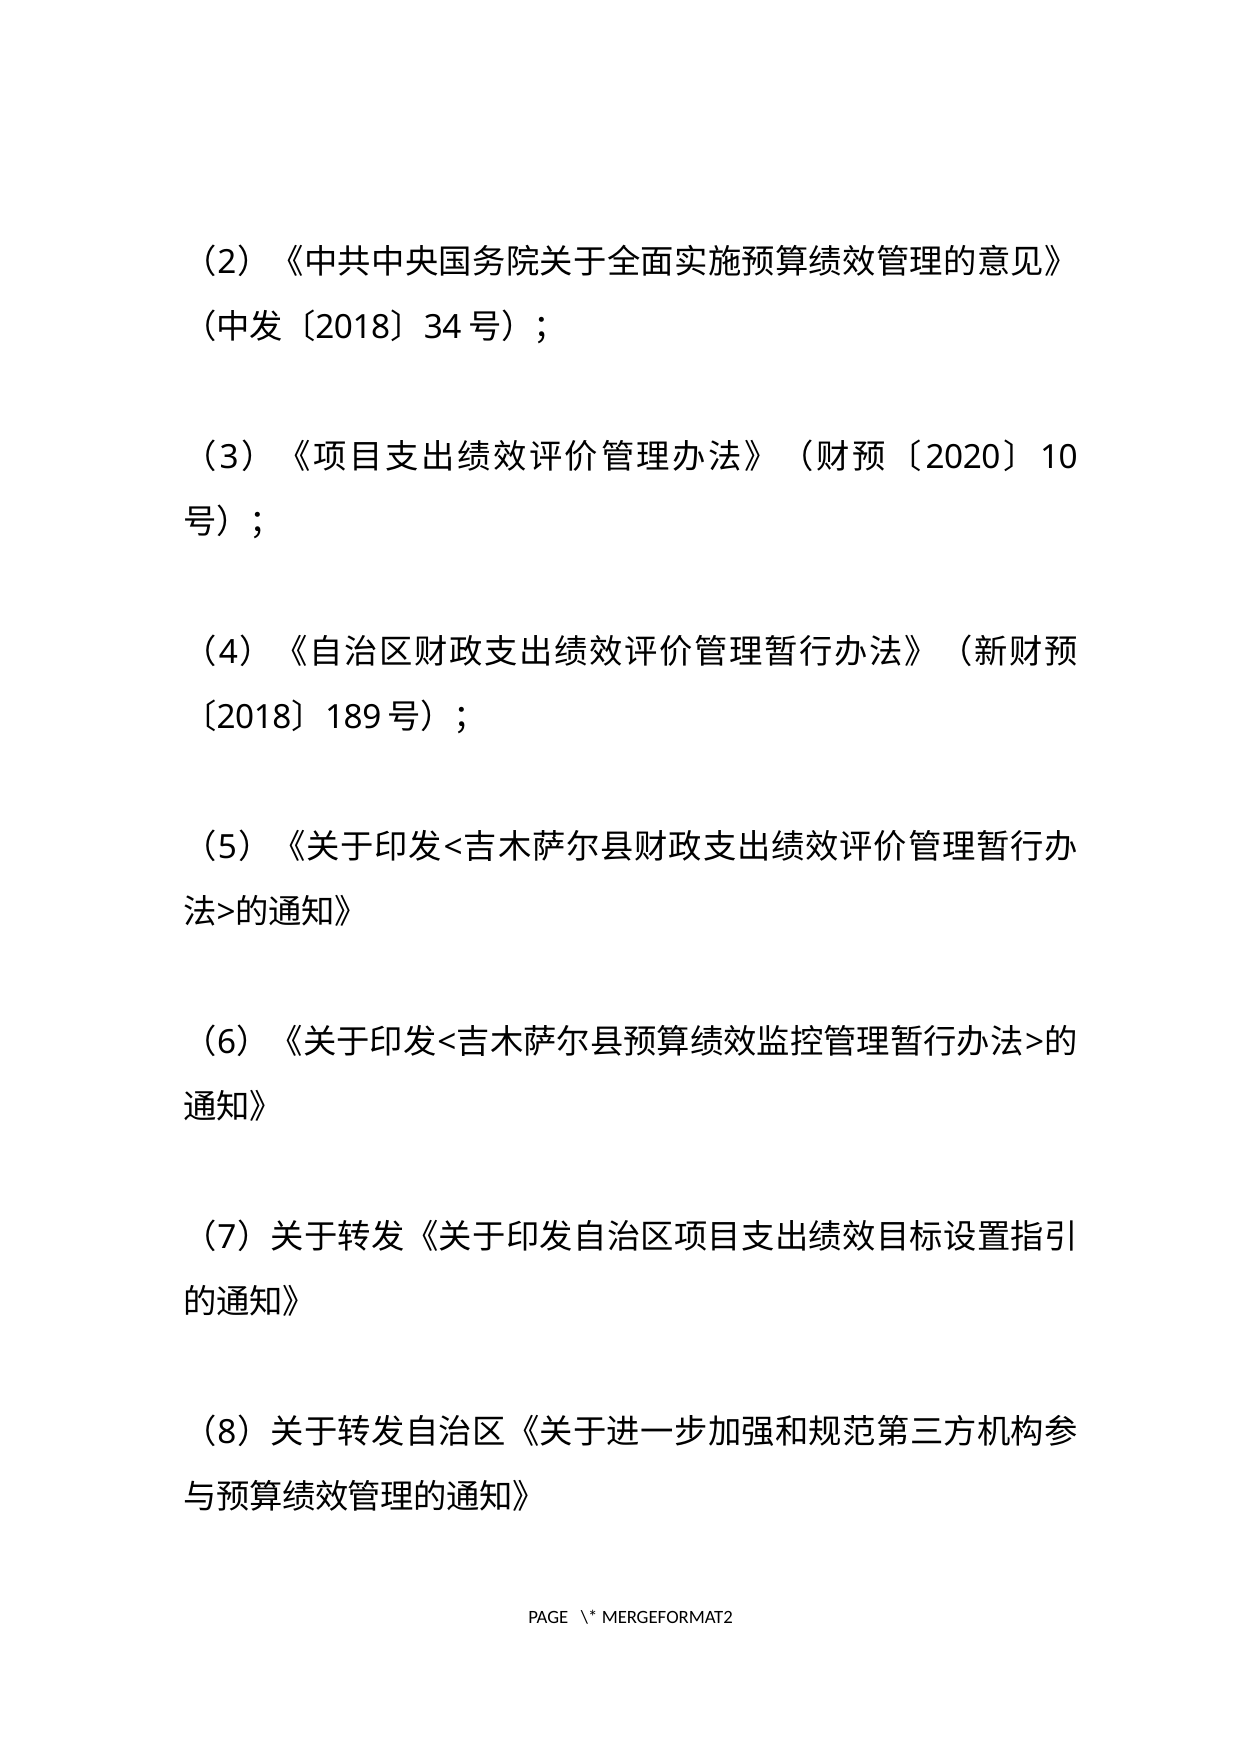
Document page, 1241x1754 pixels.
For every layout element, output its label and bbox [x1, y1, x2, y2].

text [183, 162, 1078, 1527]
